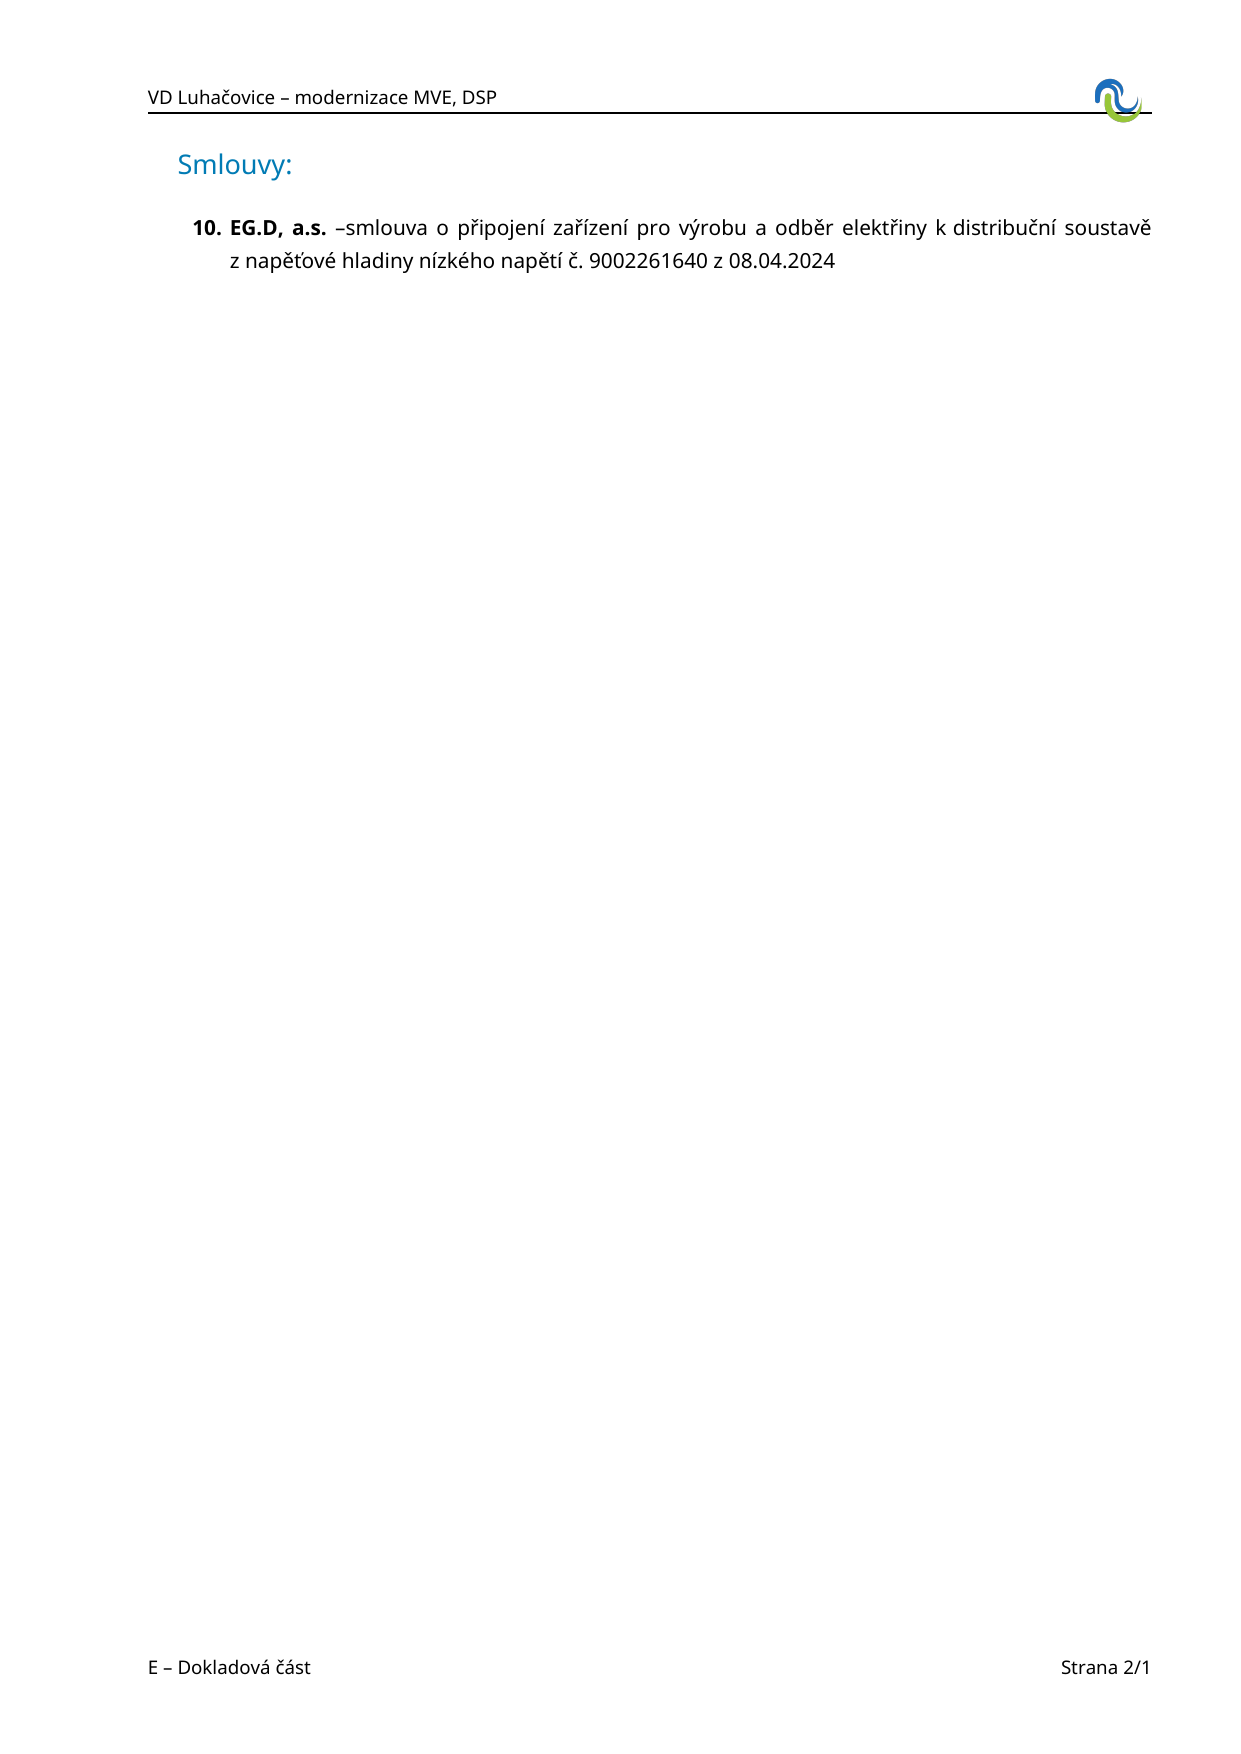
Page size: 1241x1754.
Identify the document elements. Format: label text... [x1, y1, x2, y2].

picture [1095, 77, 1142, 124]
subtitle Smlouvy: [148, 146, 1152, 183]
subtitle EG.D, a.s. –smlouva o připojení zařízení pro výrobu a odběr elektřiny k distribuční soustavě z napěťové hladiny nízkého napětí č. 9002261640 z 08.04.2024 [192, 213, 1152, 274]
